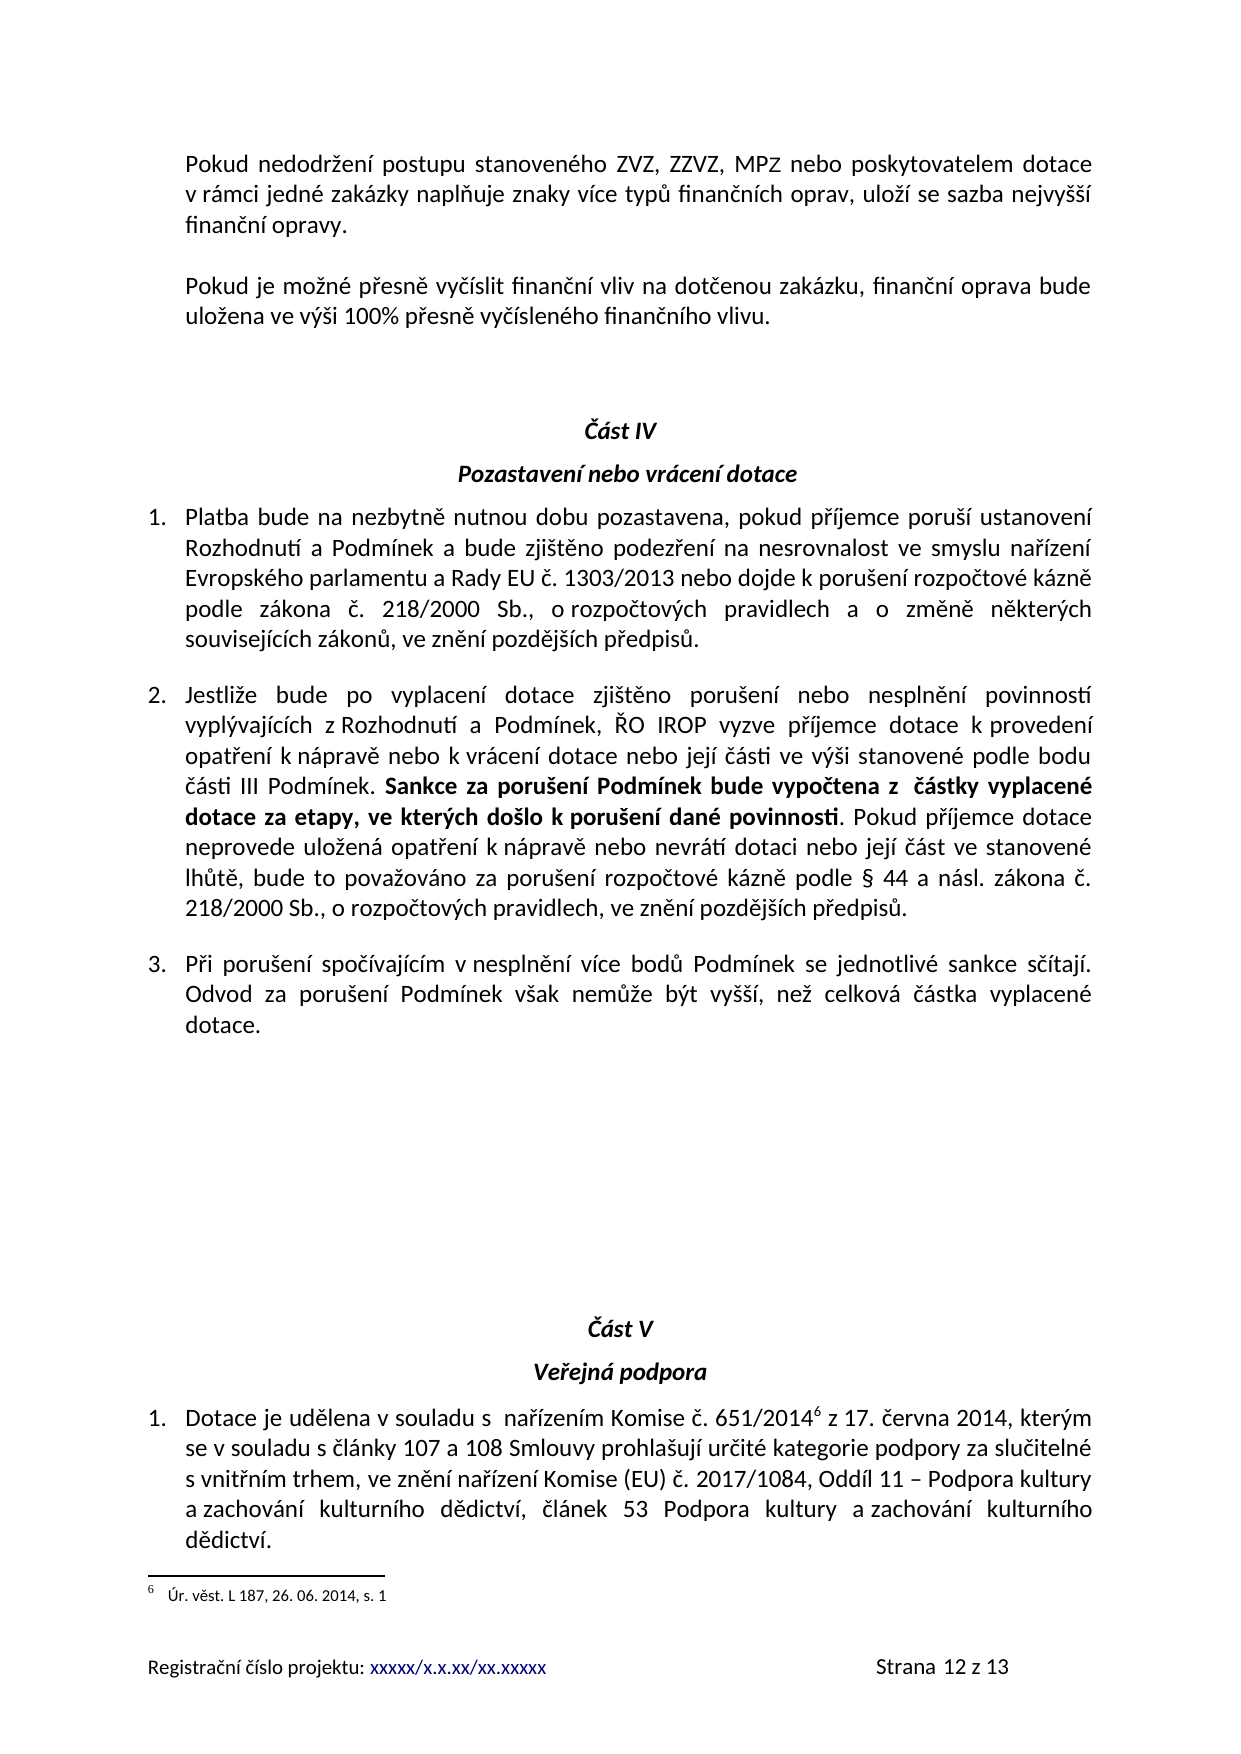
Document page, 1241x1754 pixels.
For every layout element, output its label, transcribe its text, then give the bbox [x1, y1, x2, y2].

text Veřejná podpora [148, 1356, 1092, 1386]
text Část IV [148, 415, 1092, 446]
text Pokud je možné přesně vyčíslit finanční vliv na dotčenou zakázku, finanční oprava bude uložena ve výši 100% přesně vyčísleného finančního vlivu. [185, 270, 1092, 331]
list Jestliže bude po vyplacení dotace zjištěno porušení nebo nesplnění povinností vyplývajících z Rozhodnutí a Podmínek, ŘO IROP vyzve příjemce dotace k provedení opatření k nápravě nebo k vrácení dotace nebo její části ve výši stanovené podle bodu části III Podmínek. Sankce za porušení Podmínek bude vypočtena z částky vyplacené dotace za etapy, ve kterých došlo k porušení dané povinnosti. Pokud příjemce dotace neprovede uložená opatření k nápravě nebo nevrátí dotaci nebo její část ve stanovené lhůtě, bude to považováno za porušení rozpočtové kázně podle § 44 a násl. zákona č. 218/2000 Sb., o rozpočtových pravidlech, ve znění pozdějších předpisů. [148, 679, 1092, 923]
text Pokud nedodržení postupu stanoveného ZVZ, ZZVZ, MPZ nebo poskytovatelem dotace v rámci jedné zakázky naplňuje znaky více typů finančních oprav, uloží se sazba nejvyšší finanční opravy. [185, 148, 1092, 239]
text Část V [148, 1313, 1092, 1343]
list Dotace je udělena v souladu s nařízením Komise č. 651/2014 z 17. června 2014, kterým se v souladu s články 107 a 108 Smlouvy prohlašují určité kategorie podpory za slučitelné s vnitřním trhem, ve znění nařízení Komise (EU) č. 2017/1084, Oddíl 11 – Podpora kultury a zachování kulturního dědictví, článek 53 Podpora kultury a zachování kulturního dědictví. [148, 1402, 1092, 1554]
list Platba bude na nezbytně nutnou dobu pozastavena, pokud příjemce poruší ustanovení Rozhodnutí a Podmínek a bude zjištěno podezření na nesrovnalost ve smyslu nařízení Evropského parlamentu a Rady EU č. 1303/2013 nebo dojde k porušení rozpočtové kázně podle zákona č. 218/2000 Sb., o rozpočtových pravidlech a o změně některých souvisejících zákonů, ve znění pozdějších předpisů. [148, 501, 1092, 654]
text Pozastavení nebo vrácení dotace [162, 458, 1093, 489]
list Při porušení spočívajícím v nesplnění více bodů Podmínek se jednotlivé sankce sčítají. Odvod za porušení Podmínek však nemůže být vyšší, než celková částka vyplacené dotace. [148, 948, 1092, 1039]
